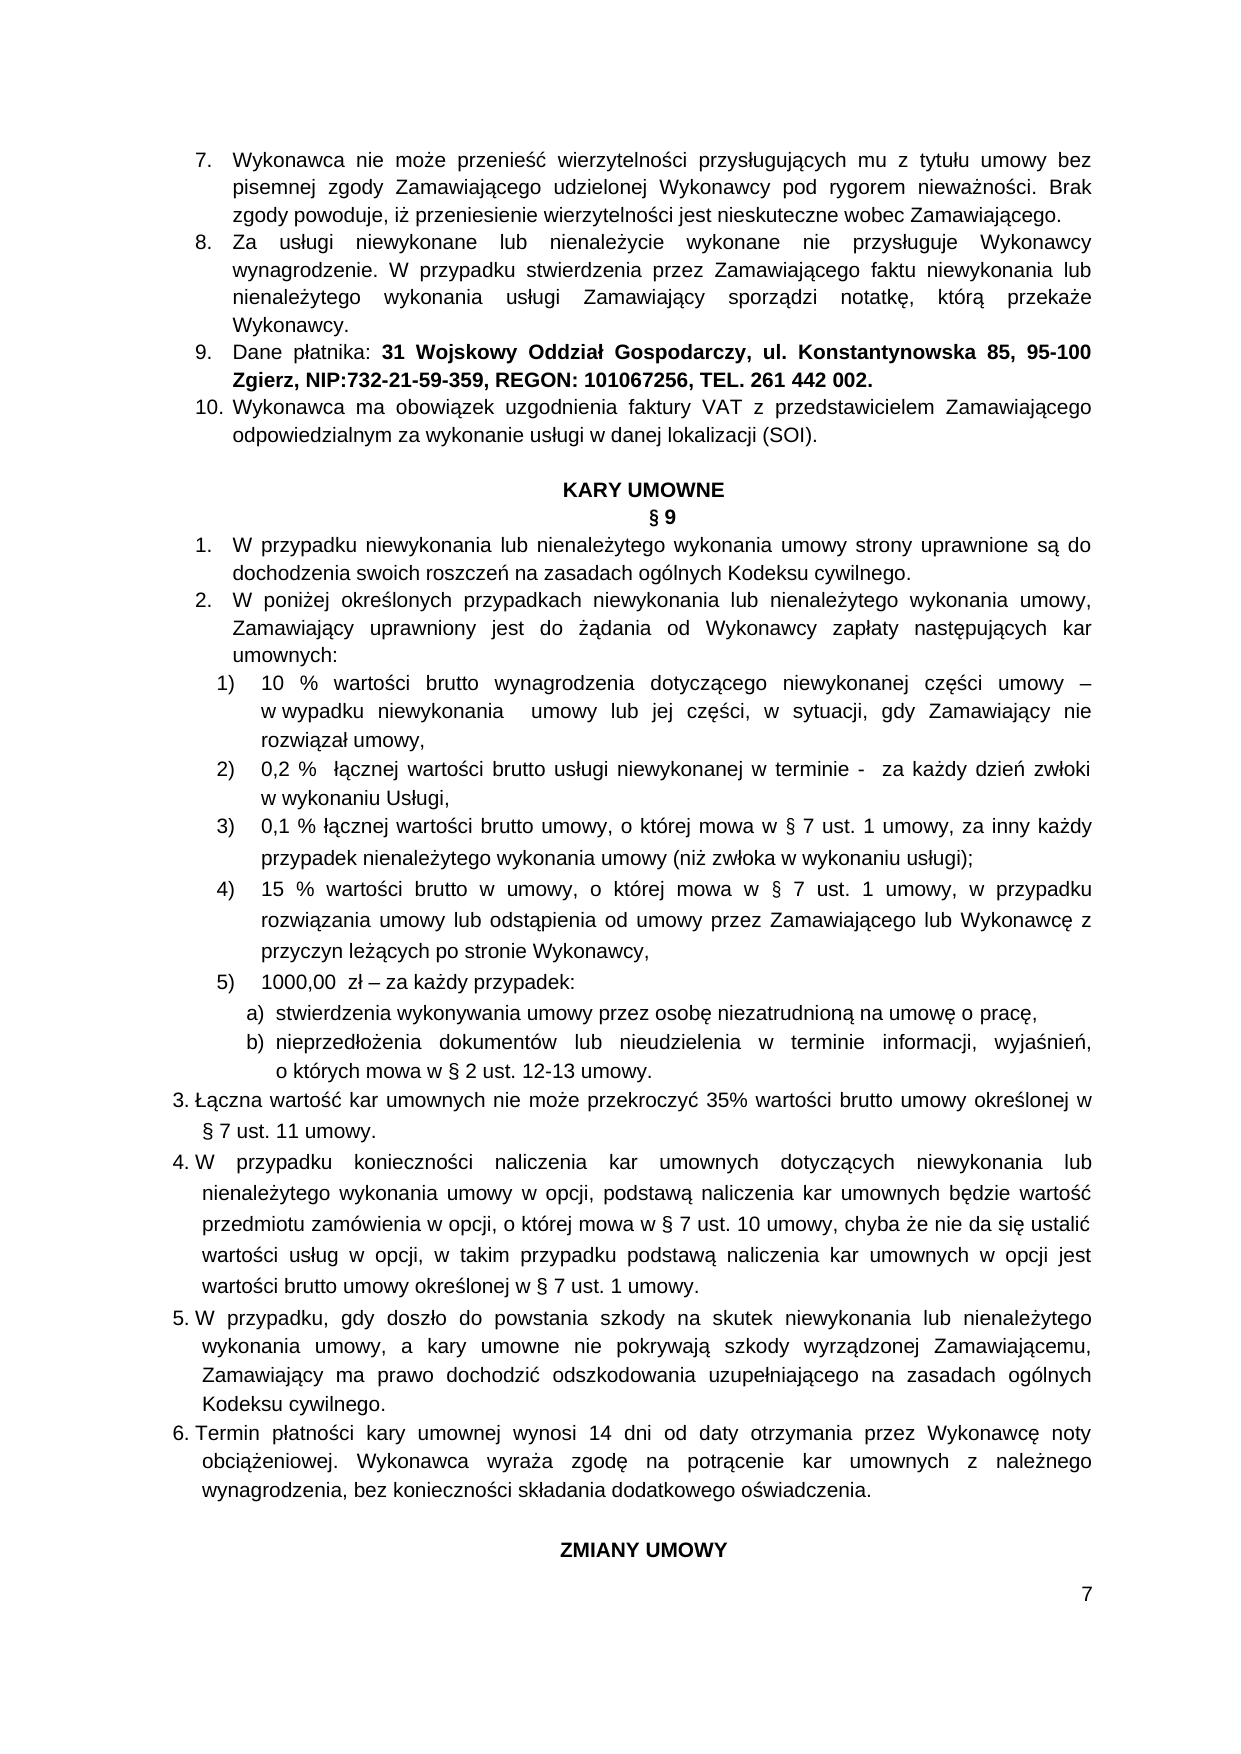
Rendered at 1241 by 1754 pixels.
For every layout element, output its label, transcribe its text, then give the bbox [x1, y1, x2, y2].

list W przypadku konieczności naliczenia kar umownych dotyczących niewykonania lub nienależytego wykonania umowy w opcji, podstawą naliczenia kar umownych będzie wartość przedmiotu zamówienia w opcji, o której mowa w § 7 ust. 10 umowy, chyba że nie da się ustalić wartości usług w opcji, w takim przypadku podstawą naliczenia kar umownych w opcji jest wartości brutto umowy określonej w § 7 ust. 1 umowy. [172, 1150, 1092, 1298]
text ZMIANY UMOWY [195, 1538, 1092, 1562]
list Wykonawca nie może przenieść wierzytelności przysługujących mu z tytułu umowy bez pisemnej zgody Zamawiającego udzielonej Wykonawcy pod rygorem nieważności. Brak zgody powoduje, iż przeniesienie wierzytelności jest nieskuteczne wobec Zamawiającego. [195, 148, 1092, 227]
list 10 % wartości brutto wynagrodzenia dotyczącego niewykonanej części umowy – w wypadku niewykonania umowy lub jej części, w sytuacji, gdy Zamawiający nie rozwiązał umowy, [216, 670, 1092, 752]
list Łączna wartość kar umownych nie może przekroczyć 35% wartości brutto umowy określonej w § 7 ust. 11 umowy. [172, 1087, 1092, 1142]
list Za usługi niewykonane lub nienależycie wykonane nie przysługuje Wykonawcy wynagrodzenie. W przypadku stwierdzenia przez Zamawiającego faktu niewykonania lub nienależytego wykonania usługi Zamawiający sporządzi notatkę, którą przekaże Wykonawcy. [195, 230, 1092, 337]
list 15 % wartości brutto w umowy, o której mowa w 7 ust. 1 umowy, w przypadku rozwiązania umowy lub odstąpienia od umowy przez Zamawiającego lub Wykonawcę z przyczyn leżących po stronie Wykonawcy, [216, 876, 1092, 963]
list 0,1 % łącznej wartości brutto umowy, o której mowa w 7 ust. 1 umowy, za inny każdy przypadek nienależytego wykonania umowy (niż zwłoka w wykonaniu usługi); [216, 814, 1092, 869]
list W przypadku, gdy doszło do powstania szkody na skutek niewykonania lub nienależytego wykonania umowy, a kary umowne nie pokrywają szkody wyrządzonej Zamawiającemu, Zamawiający ma prawo dochodzić odszkodowania uzupełniającego na zasadach ogólnych Kodeksu cywilnego. [172, 1305, 1092, 1416]
list W przypadku niewykonania lub nienależytego wykonania umowy strony uprawnione są do dochodzenia swoich roszczeń na zasadach ogólnych Kodeksu cywilnego. [195, 533, 1092, 584]
list 0,2 % łącznej wartości brutto usługi niewykonanej w terminie - za każdy dzień zwłoki w wykonaniu Usługi, [216, 757, 1092, 809]
list stwierdzenia wykonywania umowy przez osobę niezatrudnioną na umowę o pracę, [246, 1001, 1092, 1025]
list W poniżej określonych przypadkach niewykonania lub nienależytego wykonania umowy, Zamawiający uprawniony jest do żądania od Wykonawcy zapłaty następujących kar umownych: [195, 588, 1092, 667]
list Dane płatnika: 31 Wojskowy Oddział Gospodarczy, ul. Konstantynowska 85, 95-100 Zgierz, NIP:732-21-59-359, REGON: 101067256, TEL. 261 442 002. [195, 340, 1092, 392]
list 1000,00 zł – za każdy przypadek: [216, 970, 1092, 994]
list Wykonawca ma obowiązek uzgodnienia faktury VAT z przedstawicielem Zamawiającego odpowiedzialnym za wykonanie usługi w danej lokalizacji (SOI). [195, 395, 1092, 447]
list nieprzedłożenia dokumentów lub nieudzielenia w terminie informacji, wyjaśnień, o których mowa w § 2 ust. 12-13 umowy. [246, 1030, 1092, 1083]
text KARY UMOWNE [195, 478, 1092, 502]
text 9 [232, 505, 1092, 529]
list Termin płatności kary umownej wynosi 14 dni od daty otrzymania przez Wykonawcę noty obciążeniowej. Wykonawca wyraża zgodę na potrącenie kar umownych z należnego wynagrodzenia, bez konieczności składania dodatkowego oświadczenia. [172, 1420, 1092, 1502]
